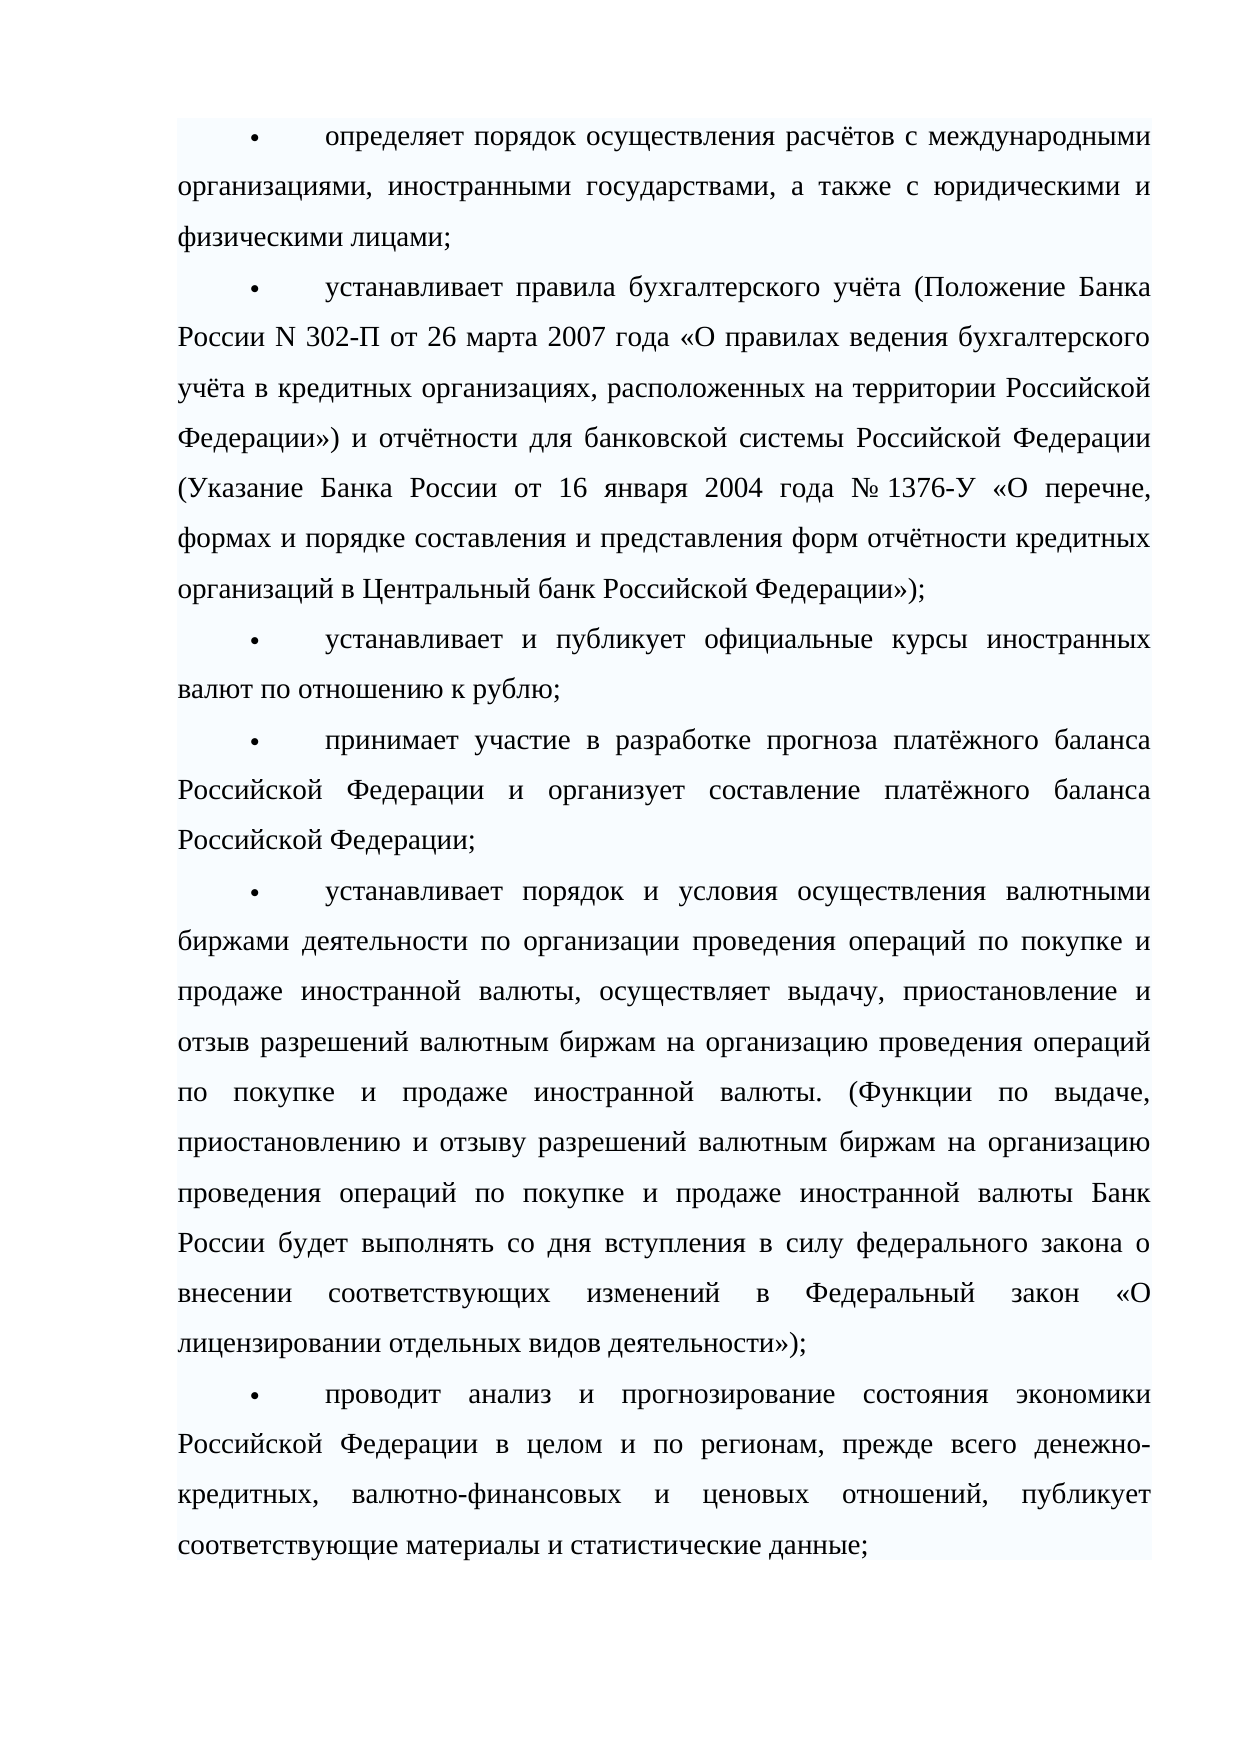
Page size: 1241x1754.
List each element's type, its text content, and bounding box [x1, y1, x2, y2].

list устанавливает правила бухгалтерского учёта (Положение Банка России N 302-П от 26 марта 2007 года «О правилах ведения бухгалтерского учёта в кредитных организациях, расположенных на территории Российской Федерации») и отчётности для банковской системы Российской Федерации (Указание Банка России от 16 января 2004 года № 1376-У «О перечне, формах и порядке составления и представления форм отчётности кредитных организаций в Центральный банк Российской Федерации»); [177, 269, 1152, 604]
list принимает участие в разработке прогноза платёжного баланса Российской Федерации и организует составление платёжного баланса Российской Федерации; [177, 722, 1152, 856]
list определяет порядок осуществления расчётов с международными организациями, иностранными государствами, а также с юридическими и физическими лицами; [177, 118, 1152, 252]
list проводит анализ и прогнозирование состояния экономики Российской Федерации в целом и по регионам, прежде всего денежно-кредитных, валютно-финансовых и ценовых отношений, публикует соответствующие материалы и статистические данные; [177, 1376, 1152, 1560]
list устанавливает и публикует официальные курсы иностранных валют по отношению к рублю; [177, 621, 1152, 705]
list устанавливает порядок и условия осуществления валютными биржами деятельности по организации проведения операций по покупке и продаже иностранной валюты, осуществляет выдачу, приостановление и отзыв разрешений валютным биржам на организацию проведения операций по покупке и продаже иностранной валюты. (Функции по выдаче, приостановлению и отзыву разрешений валютным биржам на организацию проведения операций по покупке и продаже иностранной валюты Банк России будет выполнять со дня вступления в силу федерального закона о внесении соответствующих изменений в Федеральный закон «О лицензировании отдельных видов деятельности»); [177, 873, 1152, 1359]
